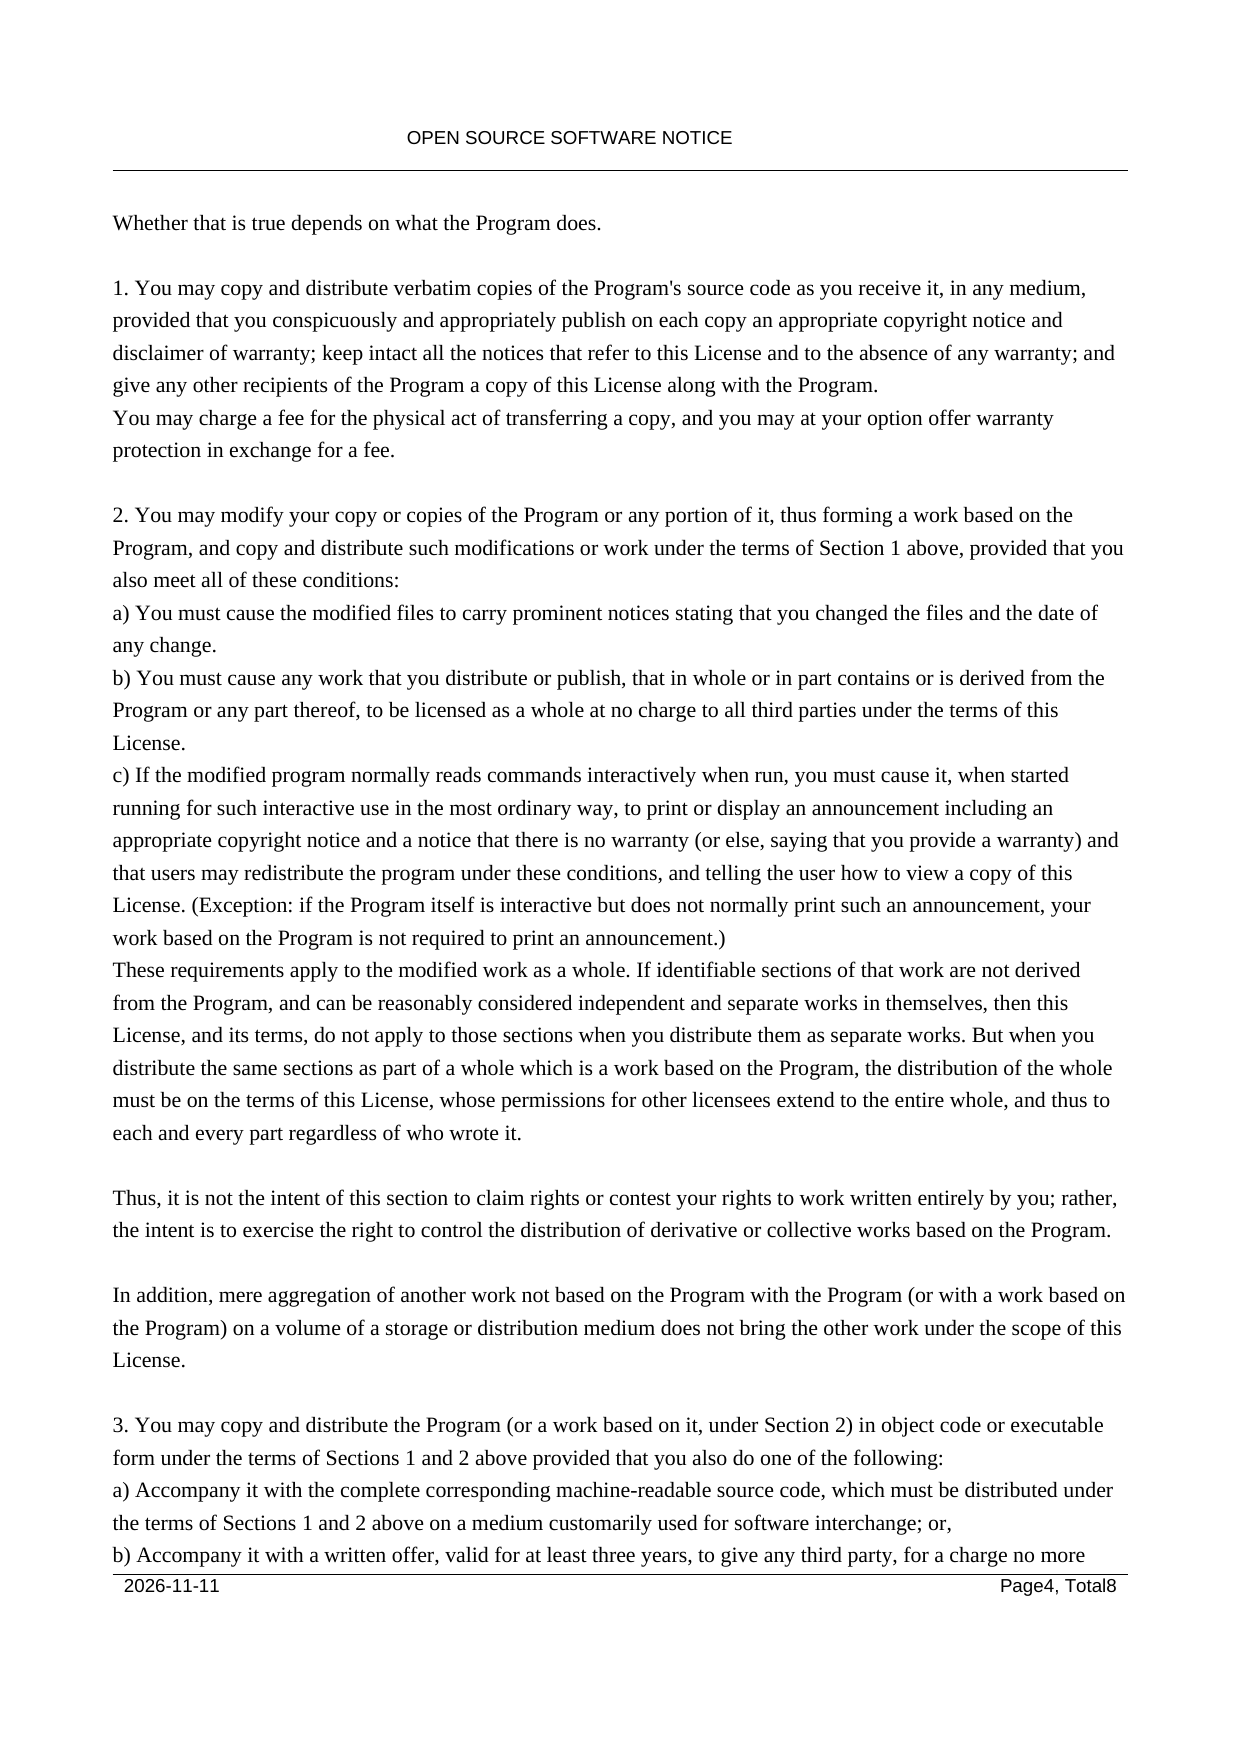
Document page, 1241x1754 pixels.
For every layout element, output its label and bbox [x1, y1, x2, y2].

text [112, 206, 1128, 1571]
